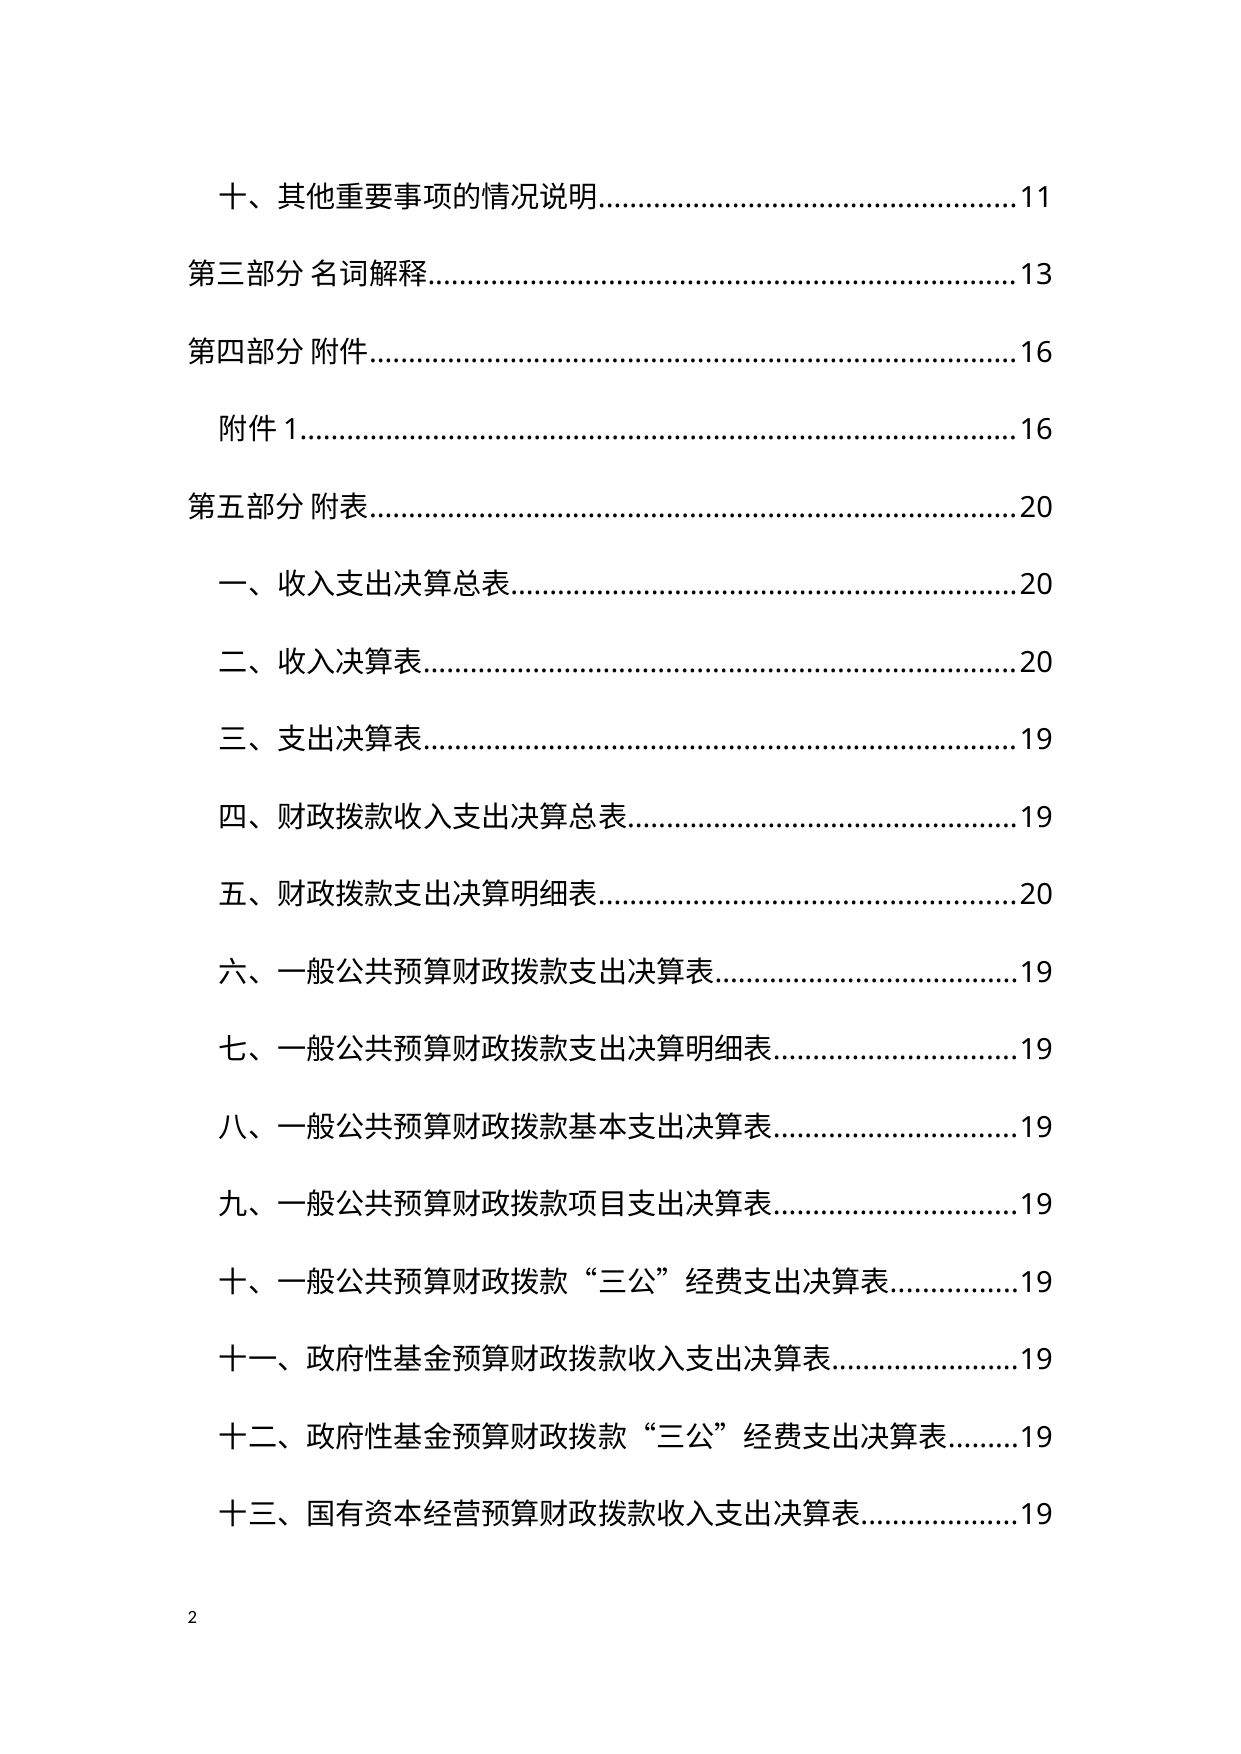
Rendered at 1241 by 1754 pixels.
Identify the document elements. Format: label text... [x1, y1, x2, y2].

text 十二、政府性基金预算财政拨款“三公”经费支出决算表 19 [219, 1402, 1053, 1467]
text 一、收入支出决算总表 20 [219, 549, 1053, 614]
text 附件1 16 [219, 394, 1053, 459]
text 十三、国有资本经营预算财政拨款收入支出决算表 19 [219, 1479, 1053, 1544]
text 七、一般公共预算财政拨款支出决算明细表 19 [219, 1014, 1053, 1079]
text 九、一般公共预算财政拨款项目支出决算表 19 [219, 1169, 1053, 1234]
text 二、收入决算表 20 [219, 627, 1053, 692]
text 第三部分 名词解释 13 [187, 239, 1053, 304]
text 十、一般公共预算财政拨款“三公”经费支出决算表 19 [219, 1247, 1053, 1312]
text 四、财政拨款收入支出决算总表 19 [219, 782, 1053, 847]
text 六、一般公共预算财政拨款支出决算表 19 [219, 937, 1053, 1002]
text 八、一般公共预算财政拨款基本支出决算表 19 [219, 1092, 1053, 1157]
text 第四部分 附件 16 [187, 317, 1053, 382]
text 第五部分 附表 20 [187, 472, 1053, 537]
text 十一、政府性基金预算财政拨款收入支出决算表 19 [219, 1324, 1053, 1389]
text 十、其他重要事项的情况说明 11 [219, 162, 1053, 227]
text 五、财政拨款支出决算明细表 20 [219, 859, 1053, 924]
text 三、支出决算表 19 [219, 704, 1053, 769]
